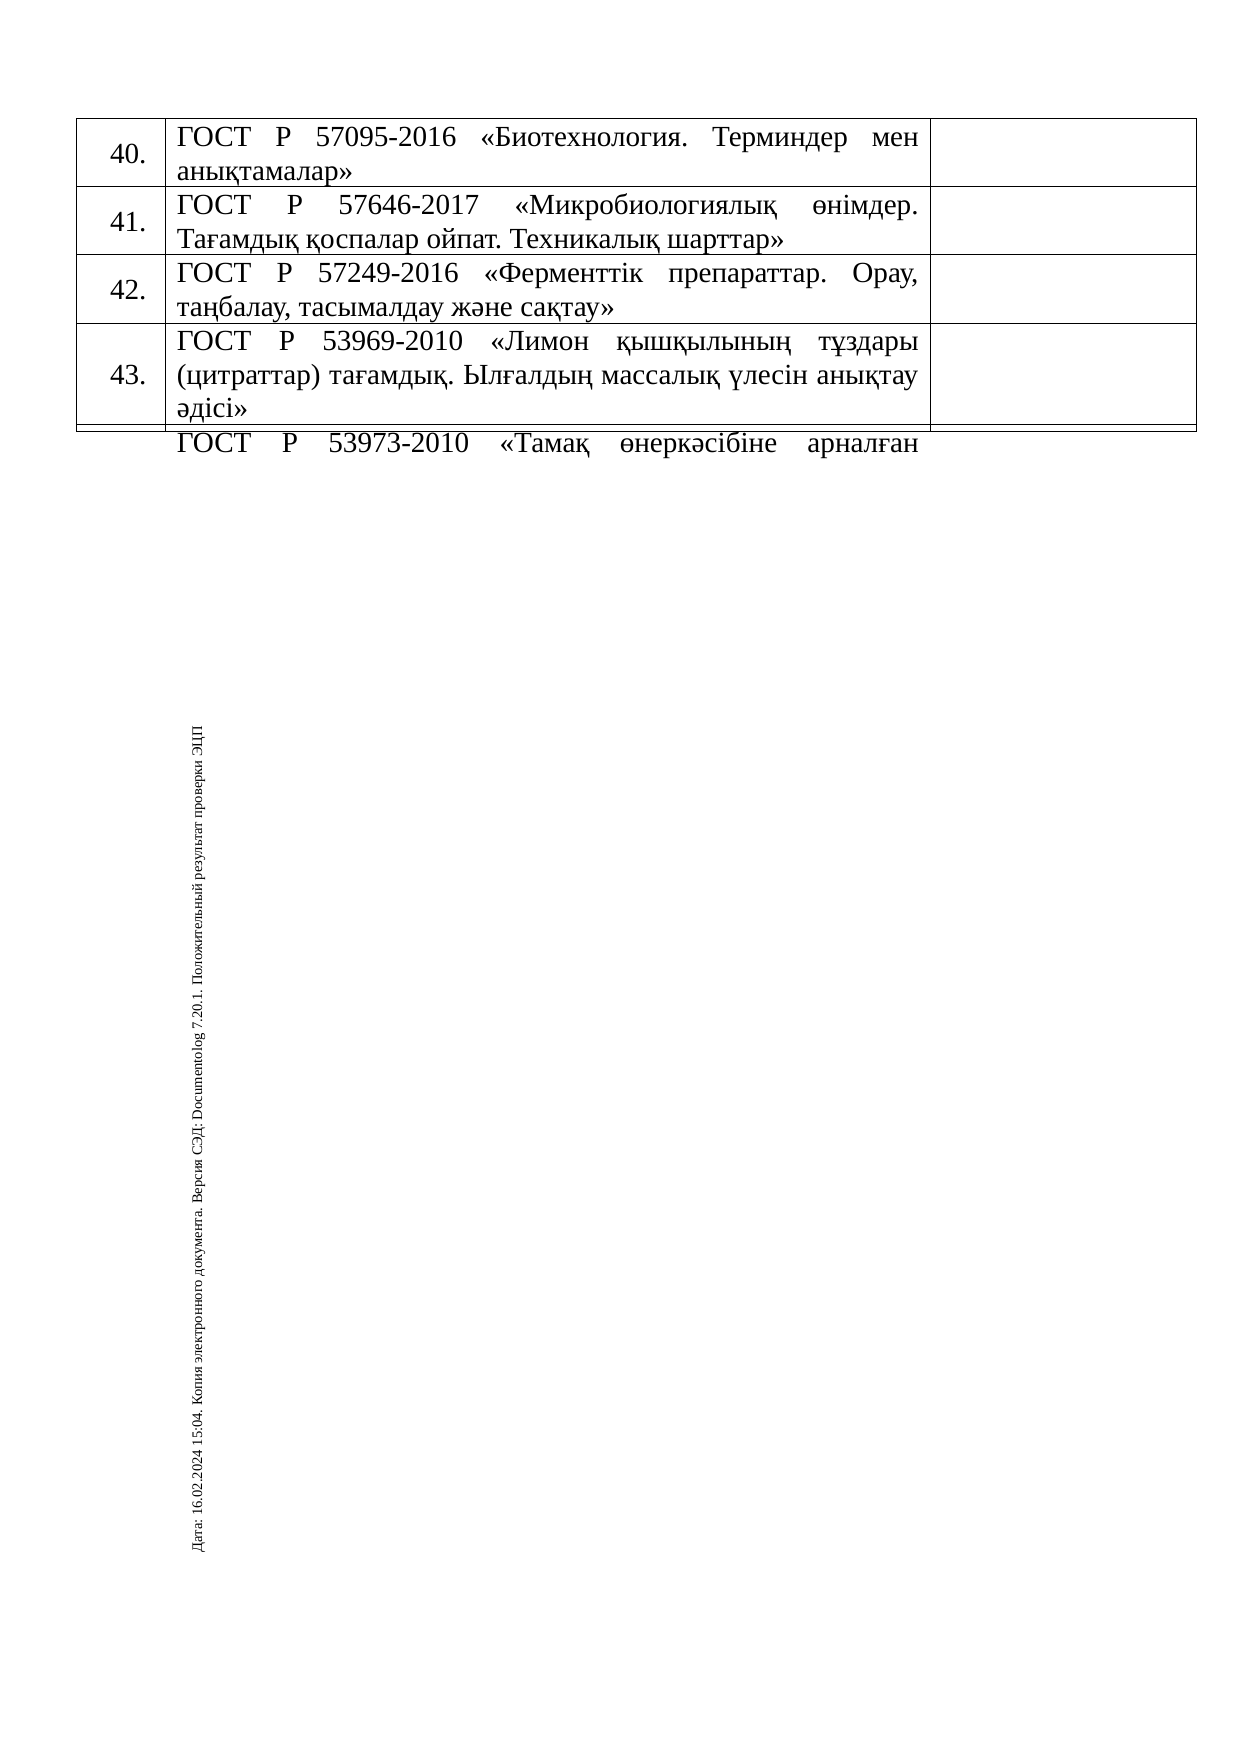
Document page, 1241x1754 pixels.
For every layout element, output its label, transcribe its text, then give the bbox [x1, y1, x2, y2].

table_cell ГОСТ Р 57249-2016 «Ферменттік препараттар. Орау, таңбалау, тасымалдау және сақтау» [166, 255, 930, 322]
table_cell [931, 255, 1196, 322]
table_cell ГОСТ Р 53969-2010 «Лимон қышқылының тұздары (цитраттар) тағамдық. Ылғалдың массалық үлесін анықтау әдісі» [166, 324, 930, 424]
table_cell [77, 255, 165, 322]
table_cell ГОСТ Р 57095-2016 «Биотехнология. Терминдер мен анықтамалар» [166, 119, 930, 186]
table_cell [931, 187, 1196, 254]
table_cell [931, 324, 1196, 424]
table_cell ГОСТ Р 57646-2017 «Микробиологиялық өнімдер. Тағамдық қоспалар ойпат. Техникалық шарттар» [166, 187, 930, 254]
table_cell [77, 187, 165, 254]
table_cell [931, 425, 1196, 431]
table_cell [77, 119, 165, 186]
table_cell [931, 119, 1196, 186]
table_cell [77, 425, 165, 431]
table_cell [77, 324, 165, 424]
